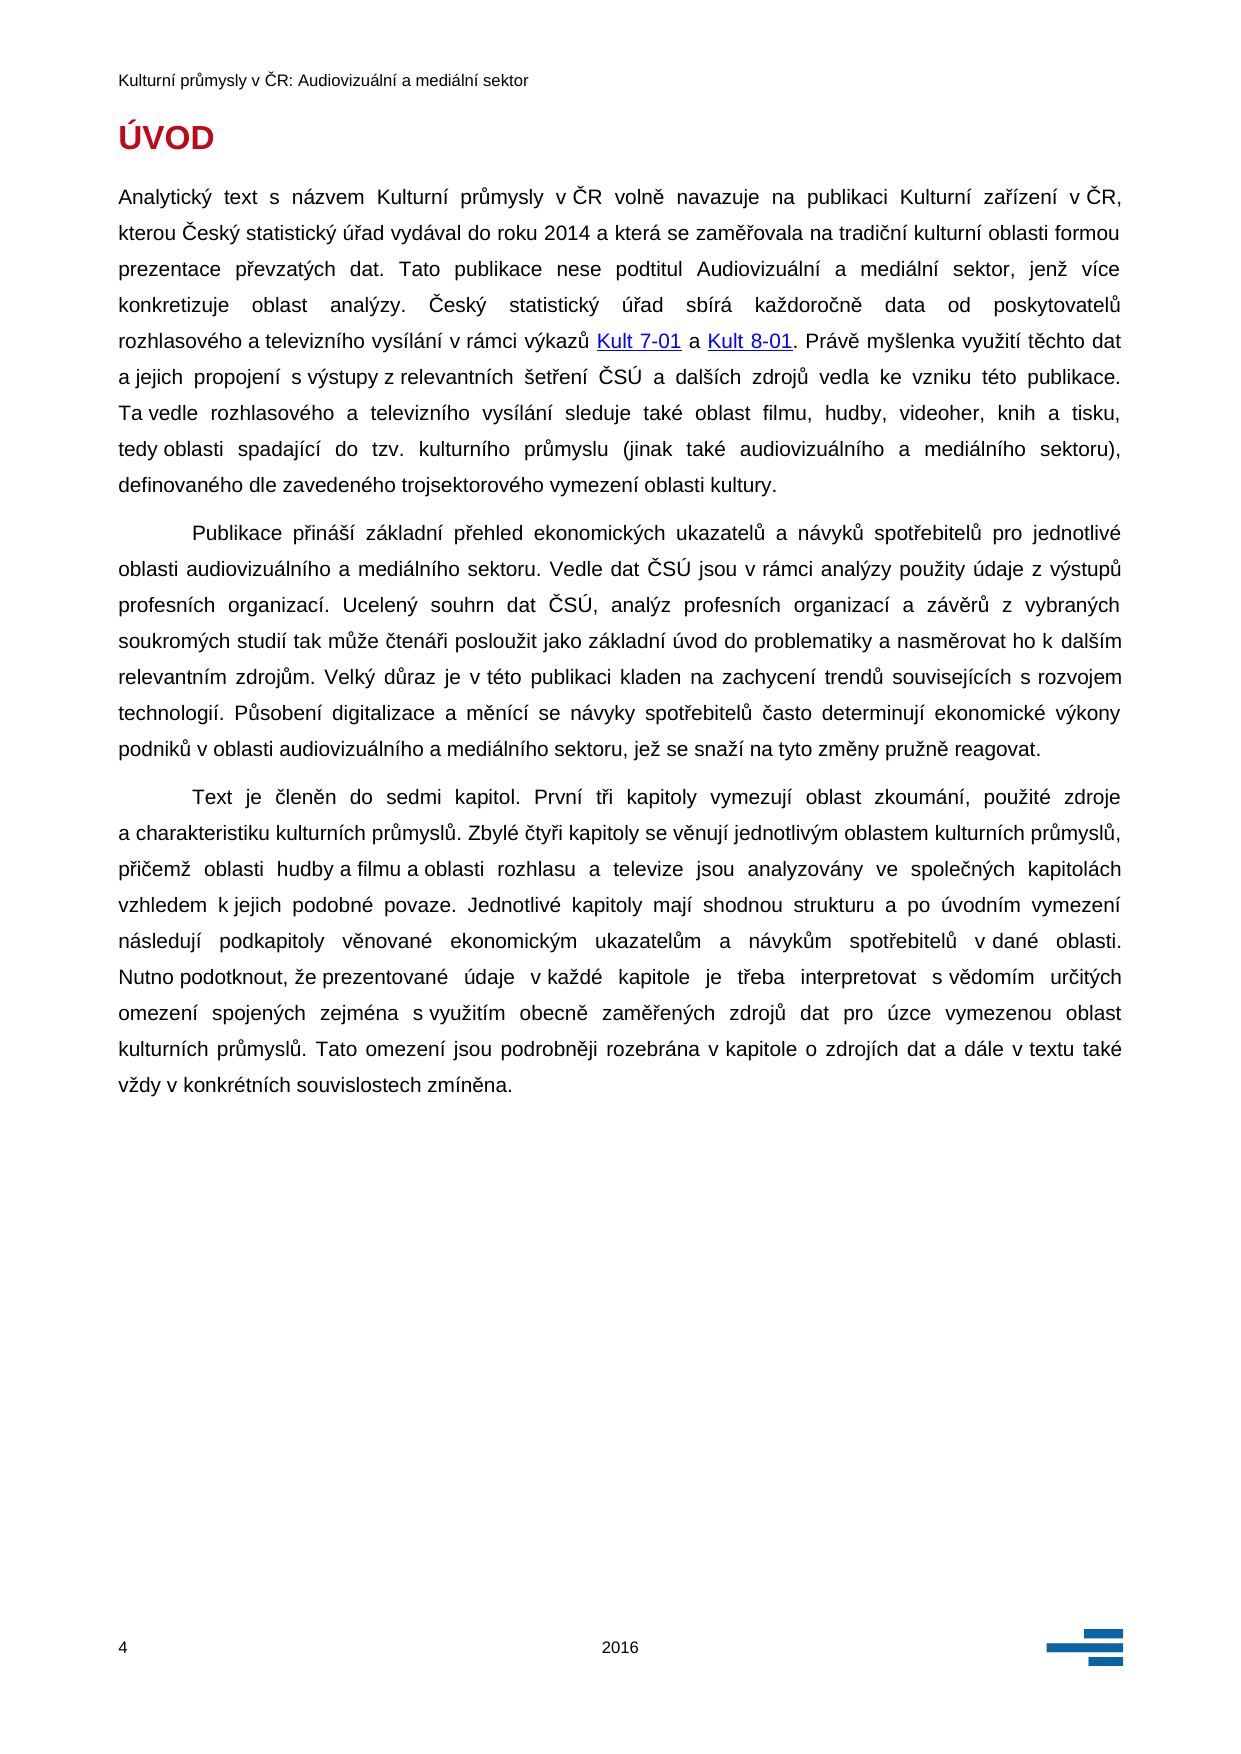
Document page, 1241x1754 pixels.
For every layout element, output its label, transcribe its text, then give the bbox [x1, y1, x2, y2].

picture [1046, 1629, 1124, 1666]
text Analytický text s názvem Kulturní průmysly v ČR volně navazuje na publikaci Kulturní zařízení v ČR, kterou Český statistický úřad vydával do roku 2014 a která se zaměřovala na tradiční kulturní oblasti formou prezentace převzatých dat. Tato publikace nese podtitul Audiovizuální a mediální sektor, jenž více konkretizuje oblast analýzy. Český statistický úřad sbírá každoročně data od poskytovatelů rozhlasového a televizního vysílání v rámci výkazů Kult 7-01 a Kult 8-01. Právě myšlenka využití těchto dat a jejich propojení s výstupy z relevantních šetření ČSÚ a dalších zdrojů vedla ke vzniku této publikace. Ta vedle rozhlasového a televizního vysílání sleduje také oblast filmu, hudby, videoher, knih a tisku, tedy oblasti spadající do tzv. kulturního průmyslu (jinak také audiovizuálního a mediálního sektoru), definovaného dle zavedeného trojsektorového vymezení oblasti kultury. [118, 185, 1122, 496]
text Publikace přináší základní přehled ekonomických ukazatelů a návyků spotřebitelů pro jednotlivé oblasti audiovizuálního a mediálního sektoru. Vedle dat ČSÚ jsou v rámci analýzy použity údaje z výstupů profesních organizací. Ucelený souhrn dat ČSÚ, analýz profesních organizací a závěrů z vybraných soukromých studií tak může čtenáři posloužit jako základní úvod do problematiky a nasměrovat ho k dalším relevantním zdrojům. Velký důraz je v této publikaci kladen na zachycení trendů souvisejících s rozvojem technologií. Působení digitalizace a měnící se návyky spotřebitelů často determinují ekonomické výkony podniků v oblasti audiovizuálního a mediálního sektoru, jež se snaží na tyto změny pružně reagovat. [118, 521, 1122, 761]
subtitle ÚVOD [118, 118, 1122, 157]
text Text je členěn do sedmi kapitol. První tři kapitoly vymezují oblast zkoumání, použité zdroje a charakteristiku kulturních průmyslů. Zbylé čtyři kapitoly se věnují jednotlivým oblastem kulturních průmyslů, přičemž oblasti hudby a filmu a oblasti rozhlasu a televize jsou analyzovány ve společných kapitolách vzhledem k jejich podobné povaze. Jednotlivé kapitoly mají shodnou strukturu a po úvodním vymezení následují podkapitoly věnované ekonomickým ukazatelům a návykům spotřebitelů v dané oblasti. Nutno podotknout, že prezentované údaje v každé kapitole je třeba interpretovat s vědomím určitých omezení spojených zejména s využitím obecně zaměřených zdrojů dat pro úzce vymezenou oblast kulturních průmyslů. Tato omezení jsou podrobněji rozebrána v kapitole o zdrojích dat a dále v textu také vždy v konkrétních souvislostech zmíněna. [118, 785, 1122, 1096]
